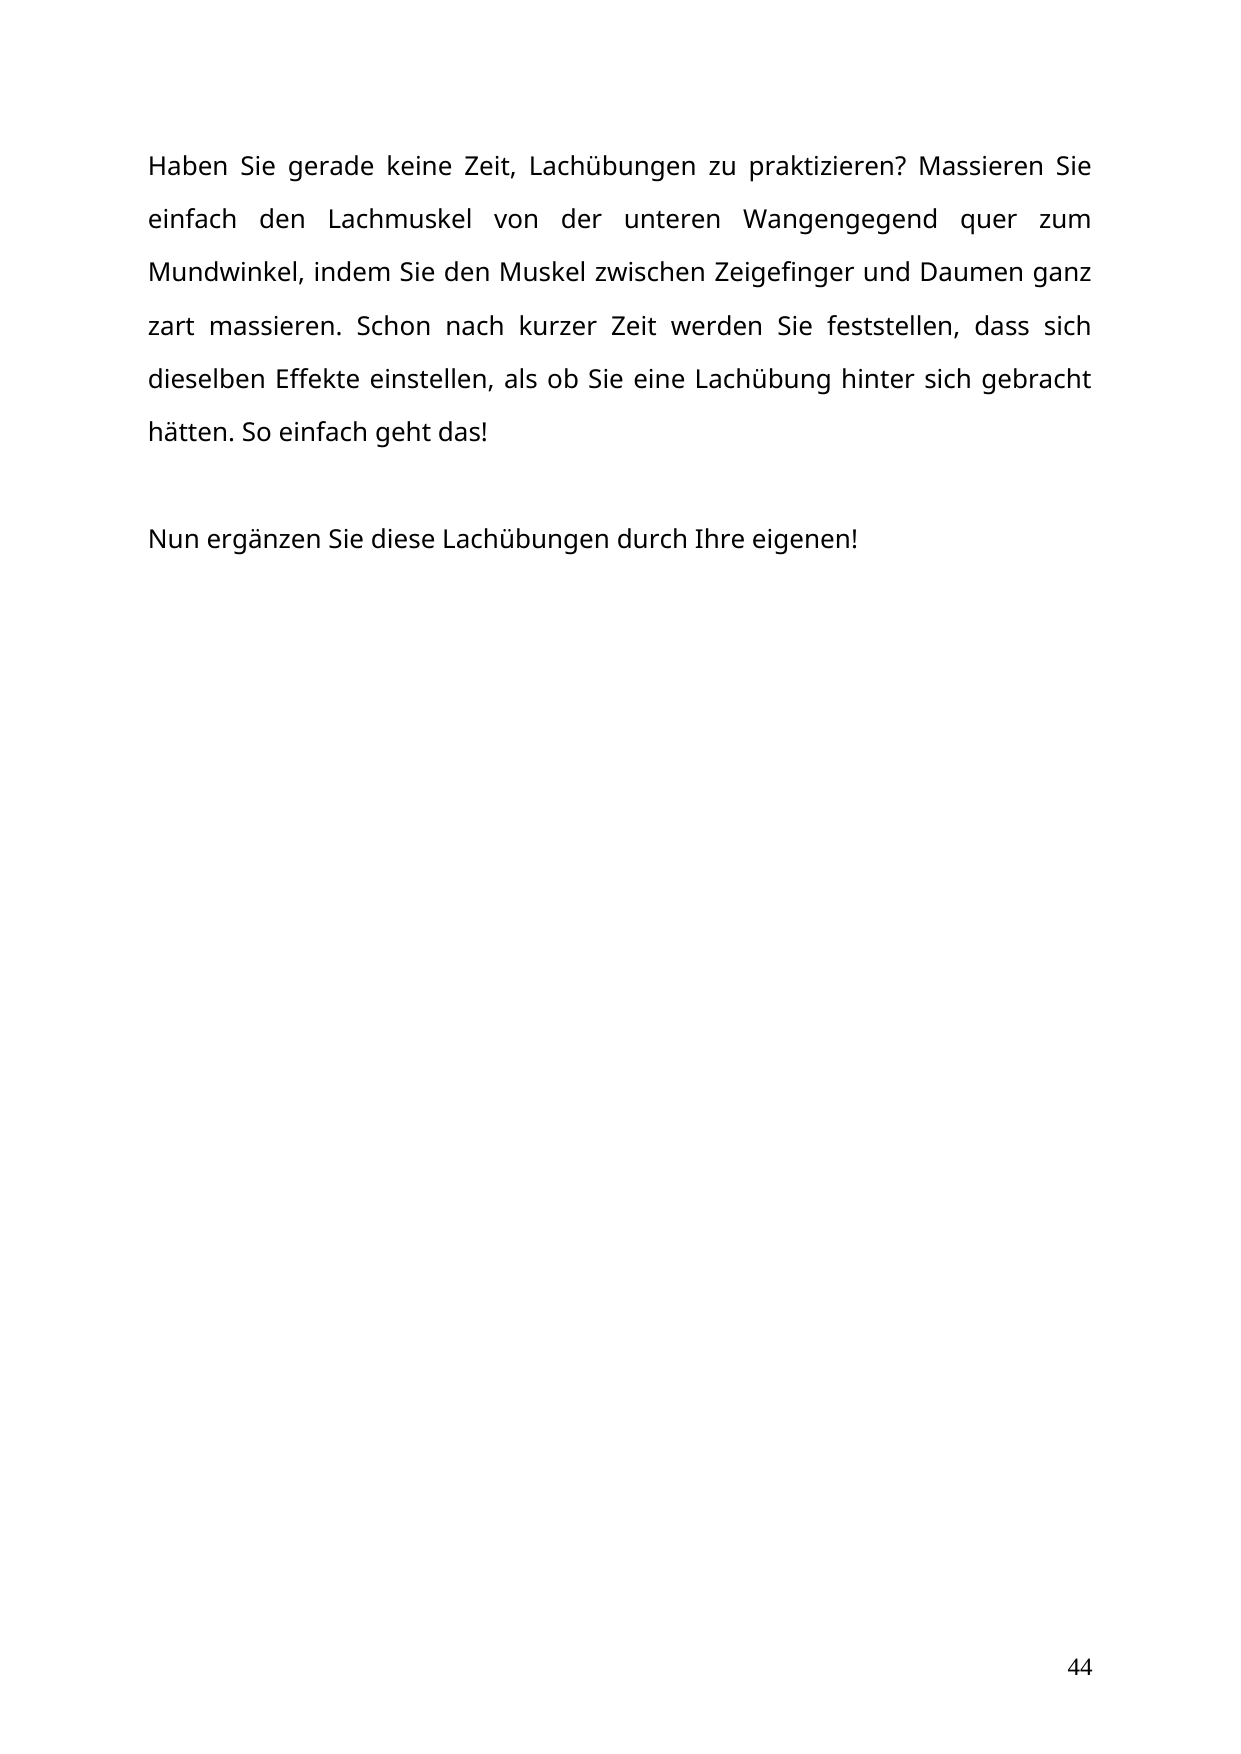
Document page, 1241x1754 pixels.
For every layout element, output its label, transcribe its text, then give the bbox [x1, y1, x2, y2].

text Nun ergänzen Sie diese Lachübungen durch Ihre eigenen! [148, 520, 1093, 556]
text Haben Sie gerade keine Zeit, Lachübungen zu praktizieren? Massieren Sie einfach den Lachmuskel von der unteren Wangengegend quer zum Mundwinkel, indem Sie den Muskel zwischen Zeigefinger und Daumen ganz zart massieren. Schon nach kurzer Zeit werden Sie feststellen, dass sich dieselben Effekte einstellen, als ob Sie eine Lachübung hinter sich gebracht hätten. So einfach geht das! [148, 148, 1093, 449]
